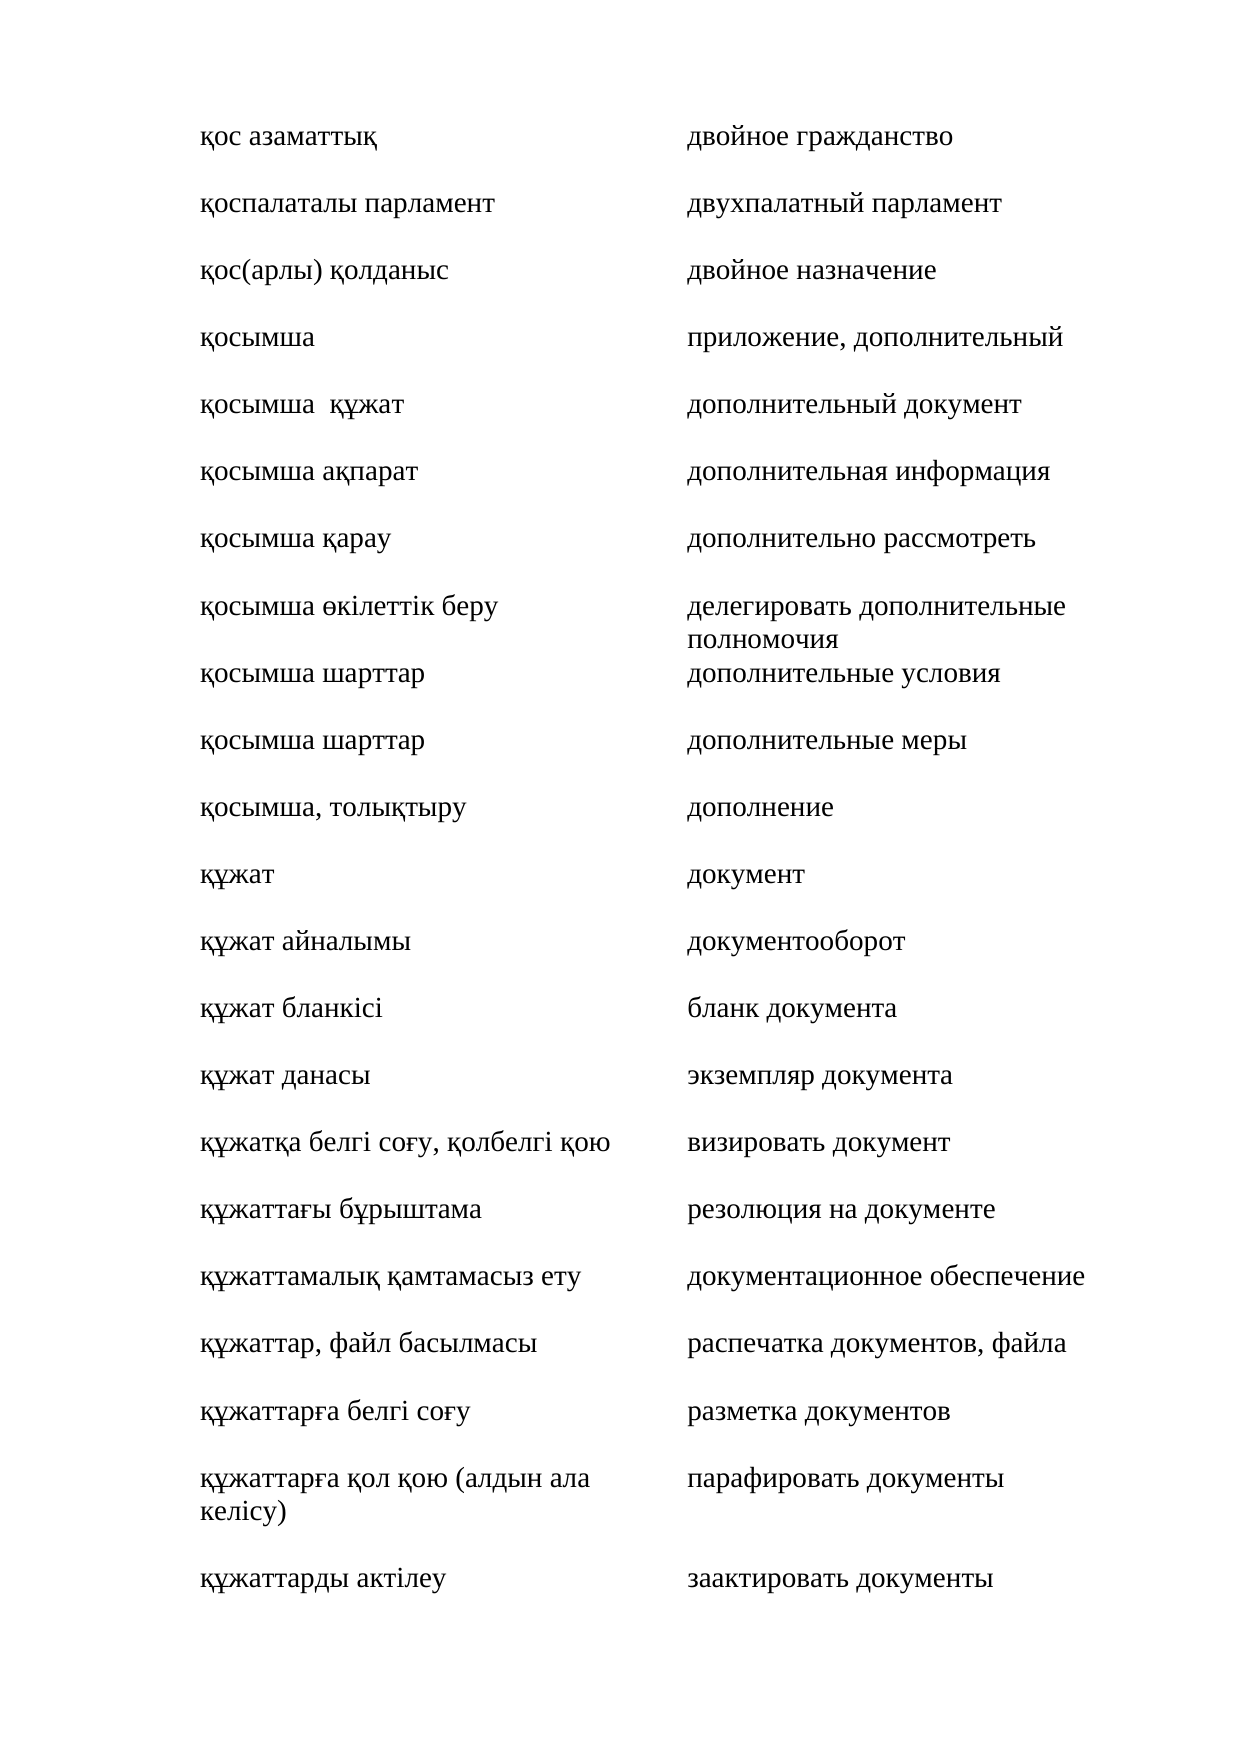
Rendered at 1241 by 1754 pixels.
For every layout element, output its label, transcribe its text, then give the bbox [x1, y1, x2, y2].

table_cell құжаттар, файл басылмасы [189, 1326, 676, 1393]
table_cell дополнительная информация [676, 454, 1145, 521]
table_cell құжат бланкісі [189, 990, 676, 1057]
table_cell парафировать документы [676, 1460, 1145, 1560]
table_cell дополнительный документ [676, 386, 1145, 453]
table_cell қосымша өкілеттік беру [189, 588, 676, 655]
table_cell визировать документ [676, 1124, 1145, 1191]
table_cell разметка документов [676, 1393, 1145, 1460]
table_cell қос азаматтық [189, 118, 676, 185]
table_cell қоспалаталы парламент [189, 185, 676, 252]
table_cell құжатқа белгі соғу, қолбелгі қою [189, 1124, 676, 1191]
table_cell распечатка документов, файла [676, 1326, 1145, 1393]
table_cell заактировать документы [676, 1560, 1145, 1627]
table_cell документационное обеспечение [676, 1259, 1145, 1326]
table_cell құжат айналымы [189, 923, 676, 990]
table_cell двойное назначение [676, 252, 1145, 319]
table_cell приложение, дополнительный [676, 319, 1145, 386]
table_cell документ [676, 856, 1145, 923]
table_cell құжат данасы [189, 1057, 676, 1124]
table_cell қосымша шарттар [189, 655, 676, 722]
table_cell құжаттағы бұрыштама [189, 1191, 676, 1258]
table_cell құжаттарға белгі соғу [189, 1393, 676, 1460]
table_cell құжаттарға қол қою (алдын ала келісу) [189, 1460, 676, 1560]
table_cell делегировать дополнительные полномочия [676, 588, 1145, 655]
table_cell двойное гражданство [676, 118, 1145, 185]
table_cell қос(арлы) қолданыс [189, 252, 676, 319]
table_cell құжаттарды актілеу [189, 1560, 676, 1627]
table_cell документооборот [676, 923, 1145, 990]
table_cell бланк документа [676, 990, 1145, 1057]
table_cell қосымша [189, 319, 676, 386]
table_cell қосымша шарттар [189, 722, 676, 789]
table_cell қосымша ақпарат [189, 454, 676, 521]
table_cell дополнительно рассмотреть [676, 521, 1145, 588]
table_cell қосымша, толықтыру [189, 789, 676, 856]
table_cell дополнение [676, 789, 1145, 856]
table_cell қосымша құжат [189, 386, 676, 453]
table_cell дополнительные условия [676, 655, 1145, 722]
table_cell двухпалатный парламент [676, 185, 1145, 252]
table_cell құжаттамалық қамтамасыз ету [189, 1259, 676, 1326]
table_cell қосымша қарау [189, 521, 676, 588]
table_cell құжат [189, 856, 676, 923]
table_cell экземпляр документа [676, 1057, 1145, 1124]
table_cell резолюция на документе [676, 1191, 1145, 1258]
table_cell дополнительные меры [676, 722, 1145, 789]
